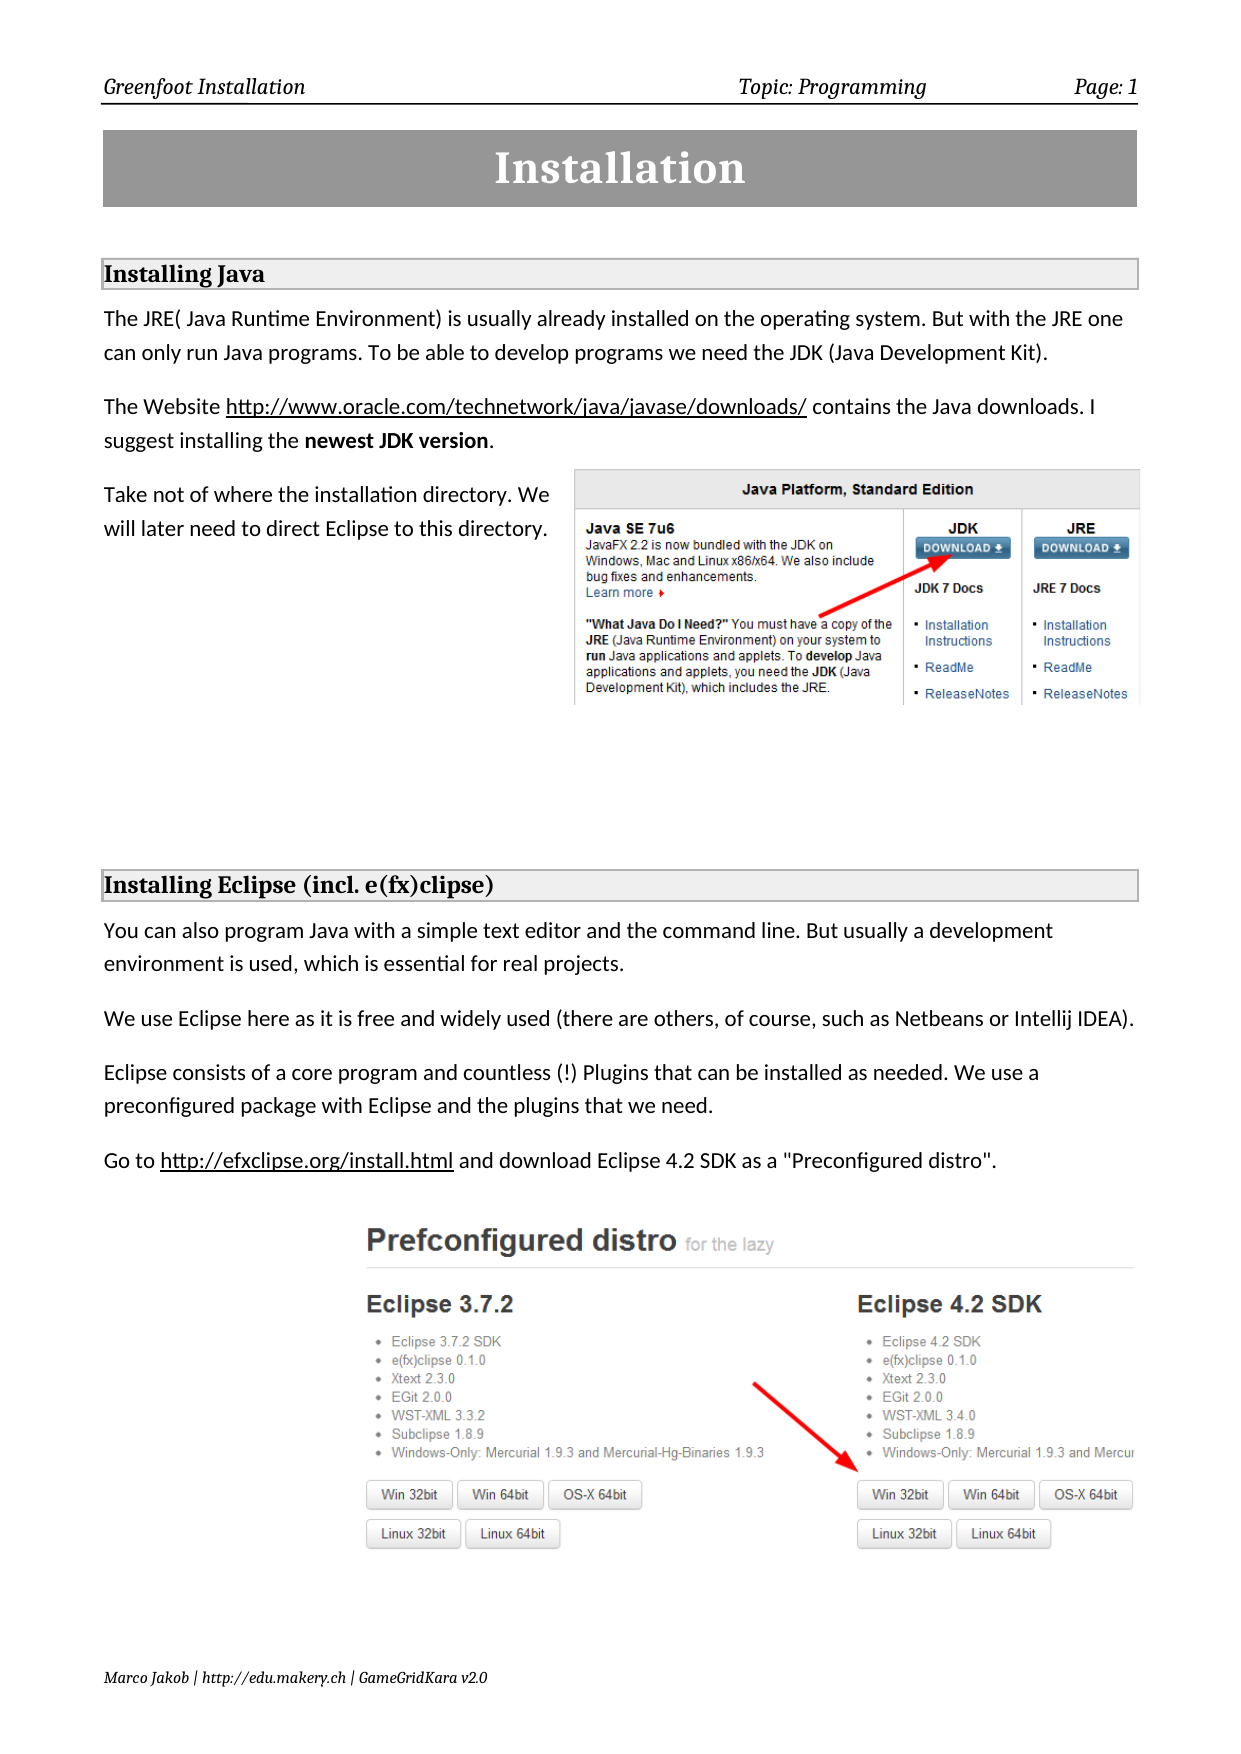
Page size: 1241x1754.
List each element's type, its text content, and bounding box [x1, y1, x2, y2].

subtitle Installing Java [104, 260, 1137, 288]
text The Website http://www.oracle.com/technetwork/java/javase/downloads/ contains the Java downloads. I suggest installing the newest JDK version. [103, 392, 1137, 454]
text Take not of where the installation directory. We will later need to direct Eclipse to this directory. [103, 480, 571, 542]
text We use Eclipse here as it is free and widely used (there are others, of course, such as Netbeans or Intellij IDEA). [103, 1004, 1137, 1032]
text The JRE( Java Runtime Environment) is usually already installed on the operating system. But with the JRE one can only run Java programs. To be able to develop programs we need the JDK (Java Development Kit). [103, 304, 1137, 366]
text Eclipse consists of a core program and countless (!) Plugins that can be installed as needed. We use a preconfigured package with Eclipse and the plugins that we need. [103, 1058, 1137, 1120]
subtitle Installing Eclipse (incl. e(fx)clipse) [104, 871, 1137, 900]
picture [571, 466, 1139, 704]
text You can also program Java with a simple text editor and the command line. But usually a development environment is used, which is essential for real projects. [103, 916, 1137, 977]
title Installation [103, 131, 1137, 207]
text Go to http://efxclipse.org/install.html and download Eclipse 4.2 SDK as a "Preconfigured distro". [103, 1146, 1137, 1174]
